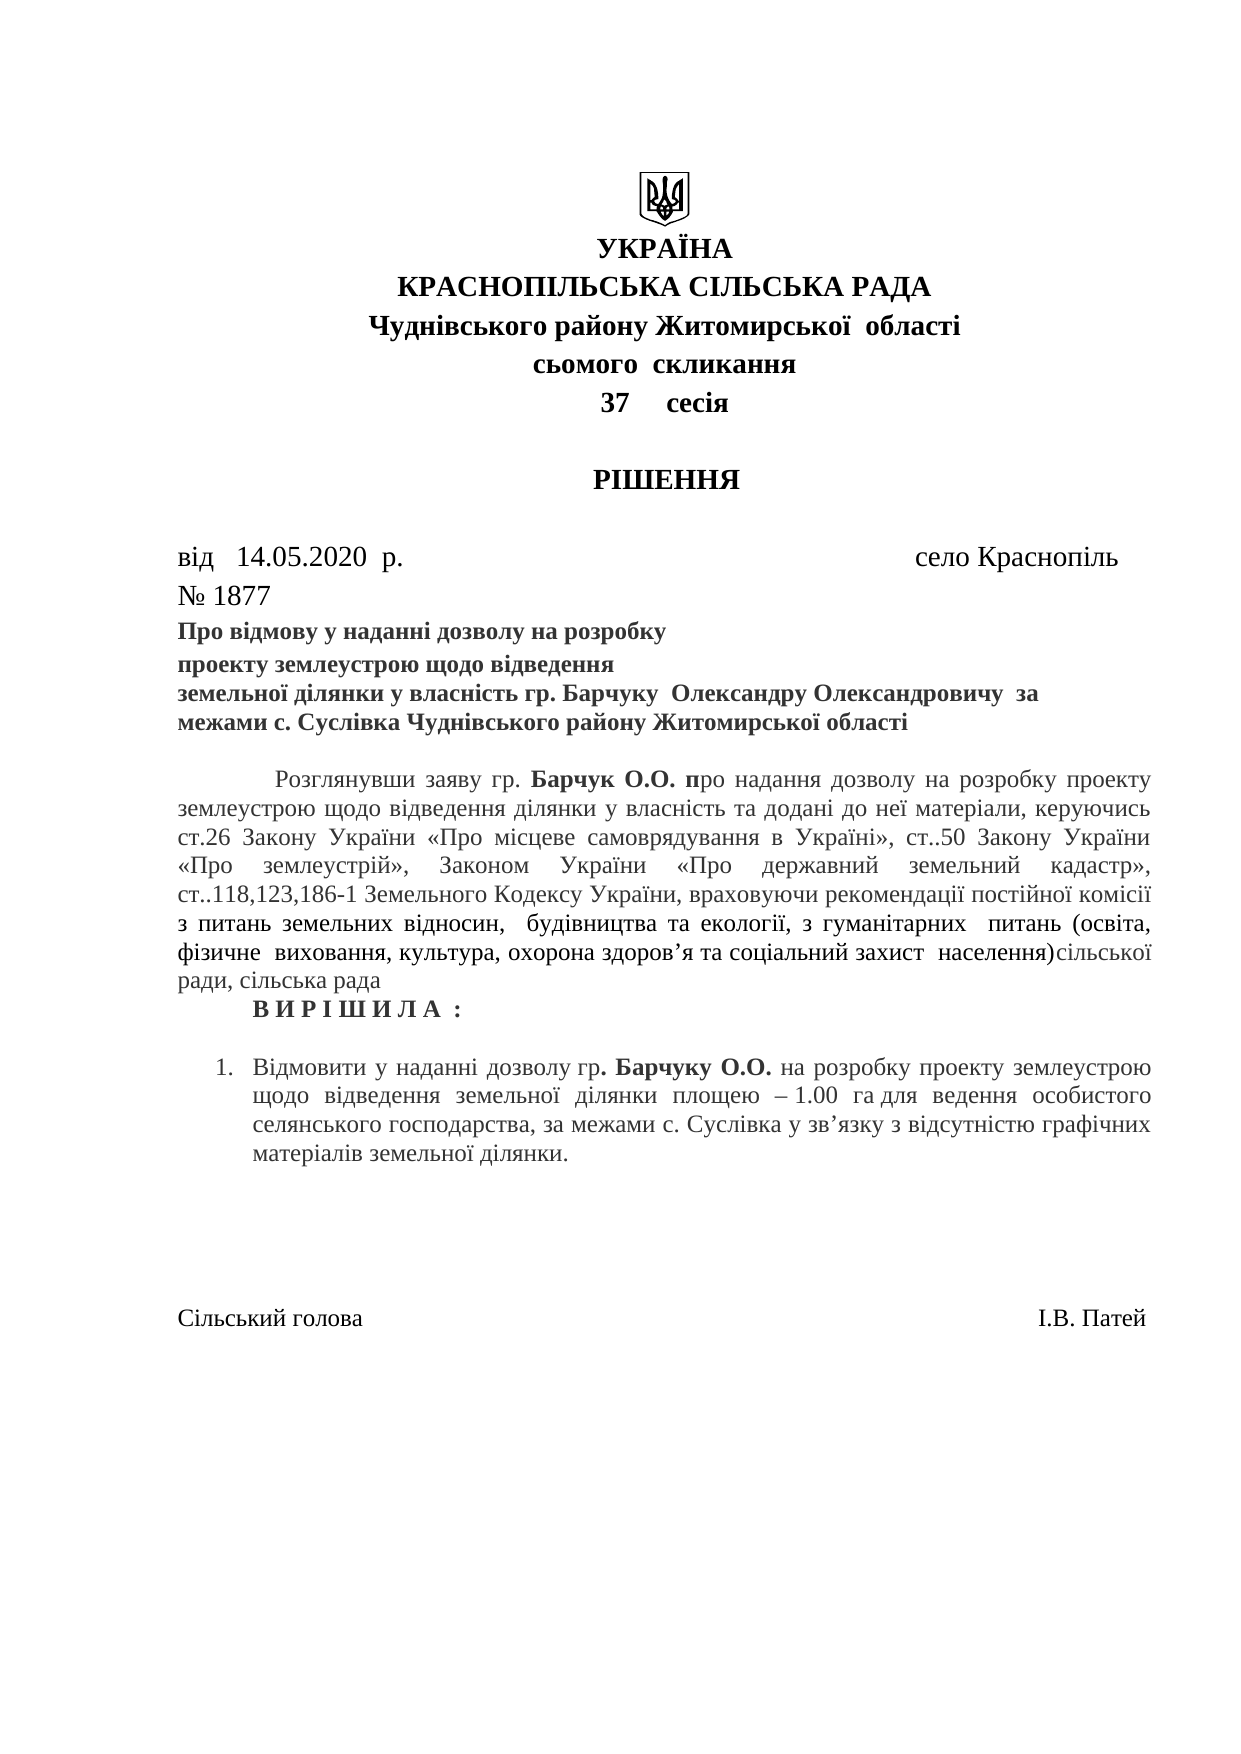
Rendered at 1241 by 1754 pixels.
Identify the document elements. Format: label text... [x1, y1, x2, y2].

text Сільський голова І.В. Патей [177, 1303, 1152, 1332]
text Про відмову у наданні дозволу на розробку [177, 616, 1152, 645]
text Чуднівського району Житомирської області [177, 308, 1152, 341]
text № 1877 [177, 578, 1152, 611]
text від 14.05.2020 р. село Краснопіль [177, 539, 1152, 573]
text сьомого скликання [177, 346, 1152, 380]
text УКРАЇНА [177, 231, 1152, 264]
text КРАСНОПІЛЬСЬКА СІЛЬСЬКА РАДА [177, 269, 1152, 303]
text Розглянувши заяву гр. Барчук О.О. про надання дозволу на розробку проекту землеустрою щодо відведення ділянки у власність та додані до неї матеріали, керуючись ст.26 Закону України «Про місцеве самоврядування в Україні», ст..50 Закону України «Про землеустрій», Законом України «Про державний земельний кадастр», ст..118,123,186-1 Земельного Кодексу України, враховуючи рекомендації постійної комісії з питань земельних відносин, будівництва та екології, з гуманітарних питань (освіта, фізичне виховання, культура, охорона здоров’я та соціальний захист населення)сільської ради, сільська рада [177, 764, 1152, 994]
text 37 сесія [177, 385, 1152, 418]
text проекту землеустрою щодо відведення [177, 649, 1040, 678]
text В И Р І Ш И Л А : [177, 994, 1152, 1023]
text РІШЕННЯ [177, 462, 1152, 496]
list Відмовити у наданні дозволу гр. Барчуку О.О. на розробку проекту землеустрою щодо відведення земельної ділянки площею – 1.00 га для ведення особистого селянського господарства, за межами с. Суслівка у зв’язку з відсутністю графічних матеріалів земельної ділянки. [215, 1052, 1152, 1167]
text земельної ділянки у власність гр. Барчуку Олександру Олександровичу за межами с. Суслівка Чуднівського району Житомирської області [177, 678, 1040, 736]
